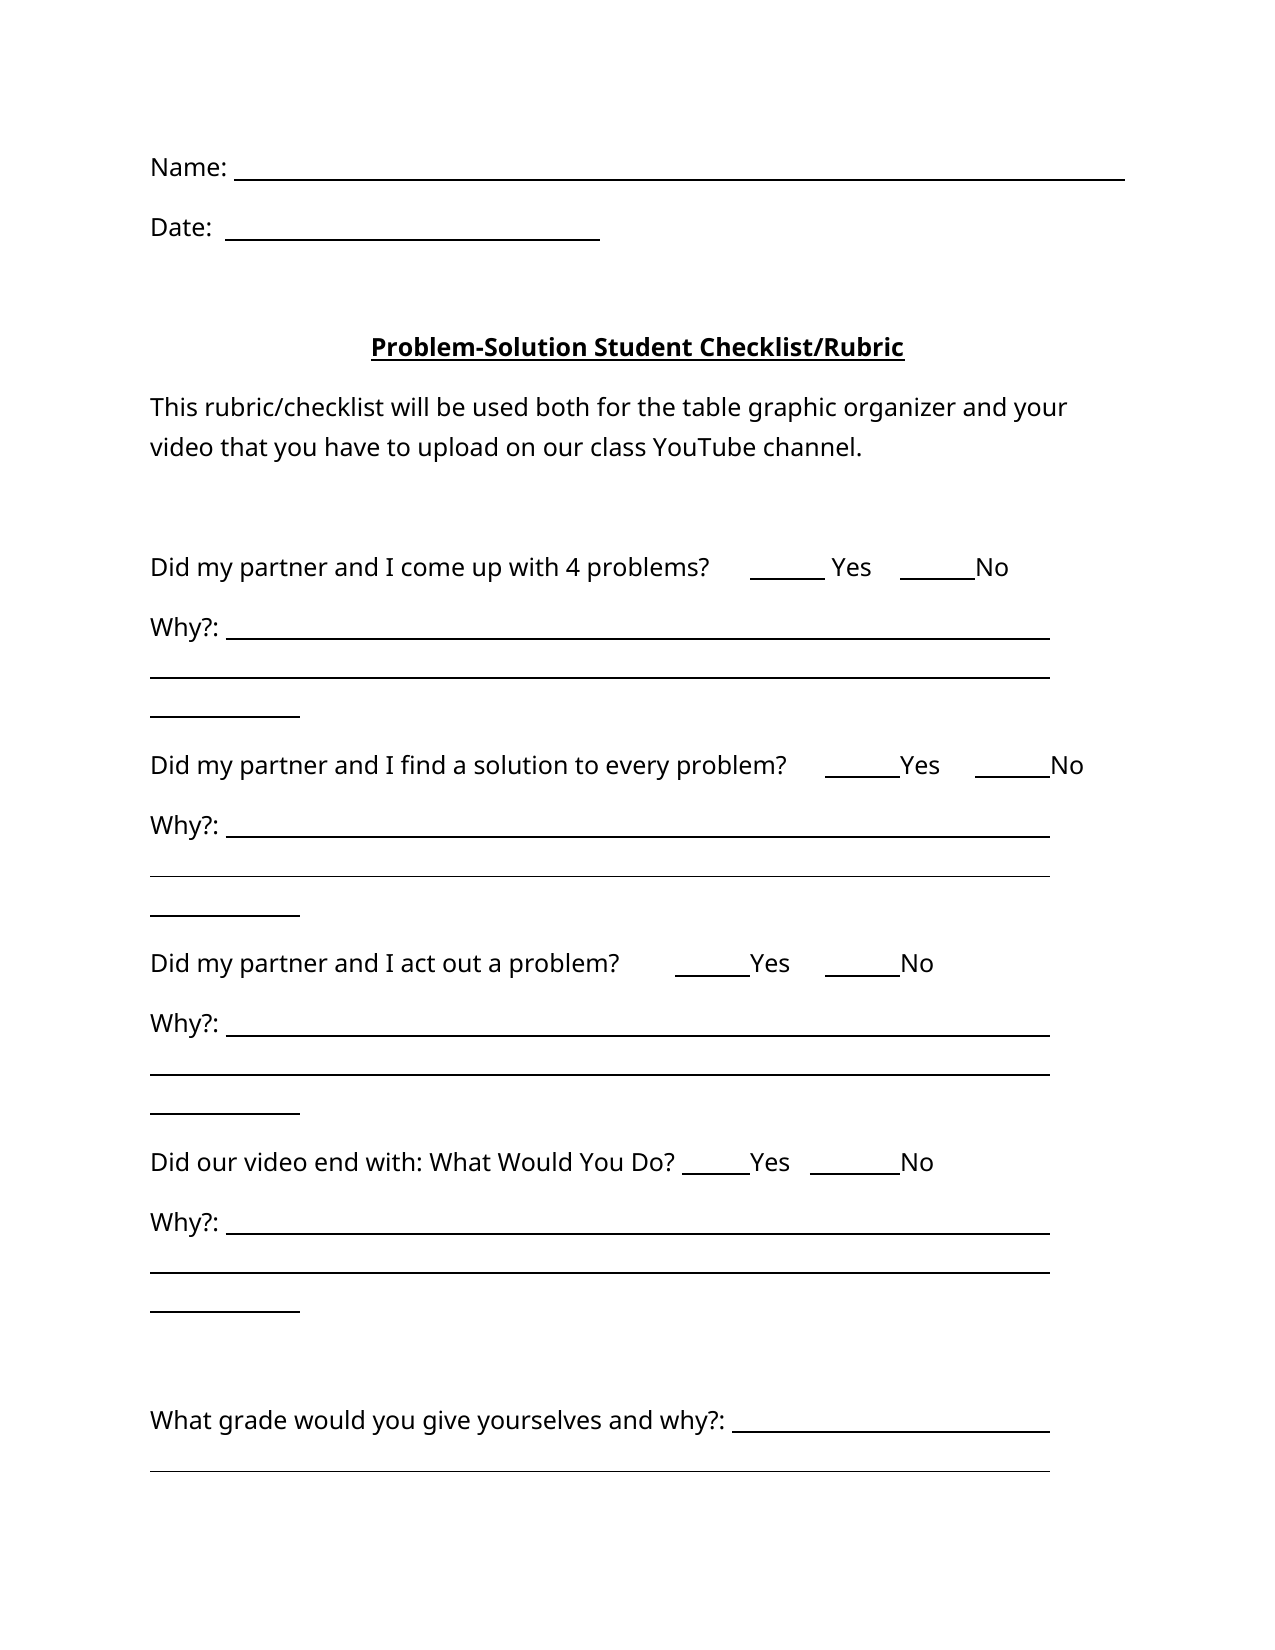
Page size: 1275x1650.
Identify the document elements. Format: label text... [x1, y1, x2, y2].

text Problem-Solution Student Checklist/Rubric [150, 330, 1125, 364]
text This rubric/checklist will be used both for the table graphic organizer and your video that you have to upload on our class YouTube channel. [150, 390, 1125, 463]
text Did my partner and I find a solution to every problem? Yes No [150, 747, 1125, 782]
text Why?: [150, 609, 1125, 722]
text Did our video end with: What Would You Do? Yes No [150, 1144, 1125, 1178]
text Why?: [150, 807, 1125, 920]
text Name: [150, 150, 1125, 184]
text Did my partner and I act out a problem? Yes No [150, 946, 1125, 980]
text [150, 1402, 1125, 1476]
text Why?: [150, 1204, 1125, 1317]
text Date: [150, 210, 1125, 244]
text Why?: [150, 1006, 1125, 1118]
text Did my partner and I come up with 4 problems? Yes No [150, 549, 1125, 583]
